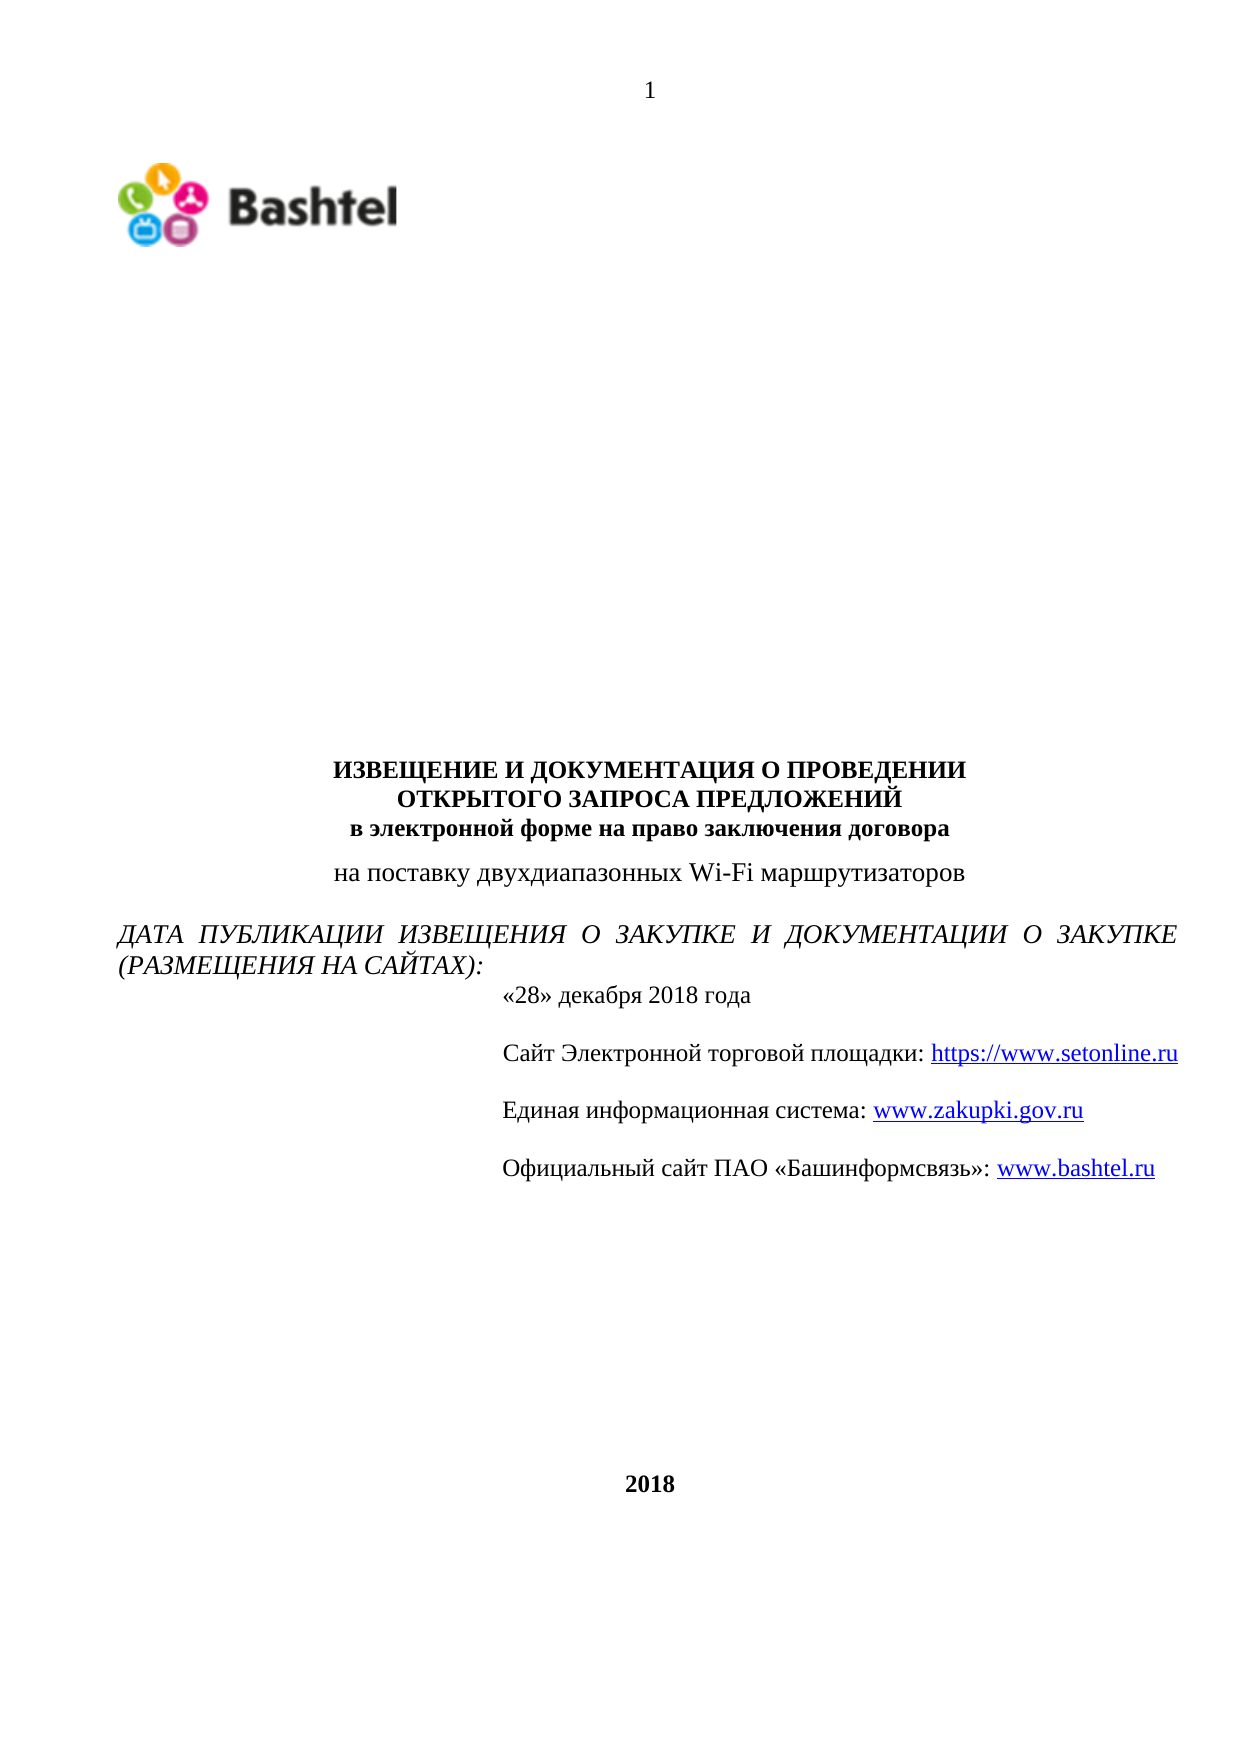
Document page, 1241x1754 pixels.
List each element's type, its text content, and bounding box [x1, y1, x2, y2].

text Официальный сайт ПАО «Башинформсвязь»: www.bashtel.ru [502, 1153, 1181, 1182]
picture [118, 163, 397, 247]
text ИЗВЕЩЕНИЕ И ДОКУМЕНТАЦИЯ О ПРОВЕДЕНИИ [118, 755, 1181, 784]
text Единая информационная система: www.zakupki.gov.ru [502, 1096, 1181, 1124]
text ОТКРЫТОГО ЗАПРОСА ПРЕДЛОЖЕНИЙ [118, 784, 1181, 813]
text в электронной форме на право заключения договора [118, 813, 1181, 842]
text ДАТА ПУБЛИКАЦИИ ИЗВЕЩЕНИЯ О ЗАКУПКЕ И ДОКУМЕНТАЦИИ О ЗАКУПКЕ (РАЗМЕЩЕНИЯ НА САЙТАХ): [118, 918, 1181, 981]
text на поставку двухдиапазонных Wi-Fi маршрутизаторов [118, 856, 1181, 887]
text 2018 [118, 1469, 1181, 1498]
text Сайт Электронной торговой площадки: https://www.setonline.ru [490, 1038, 1181, 1067]
text «28» декабря 2018 года [502, 981, 1181, 1009]
